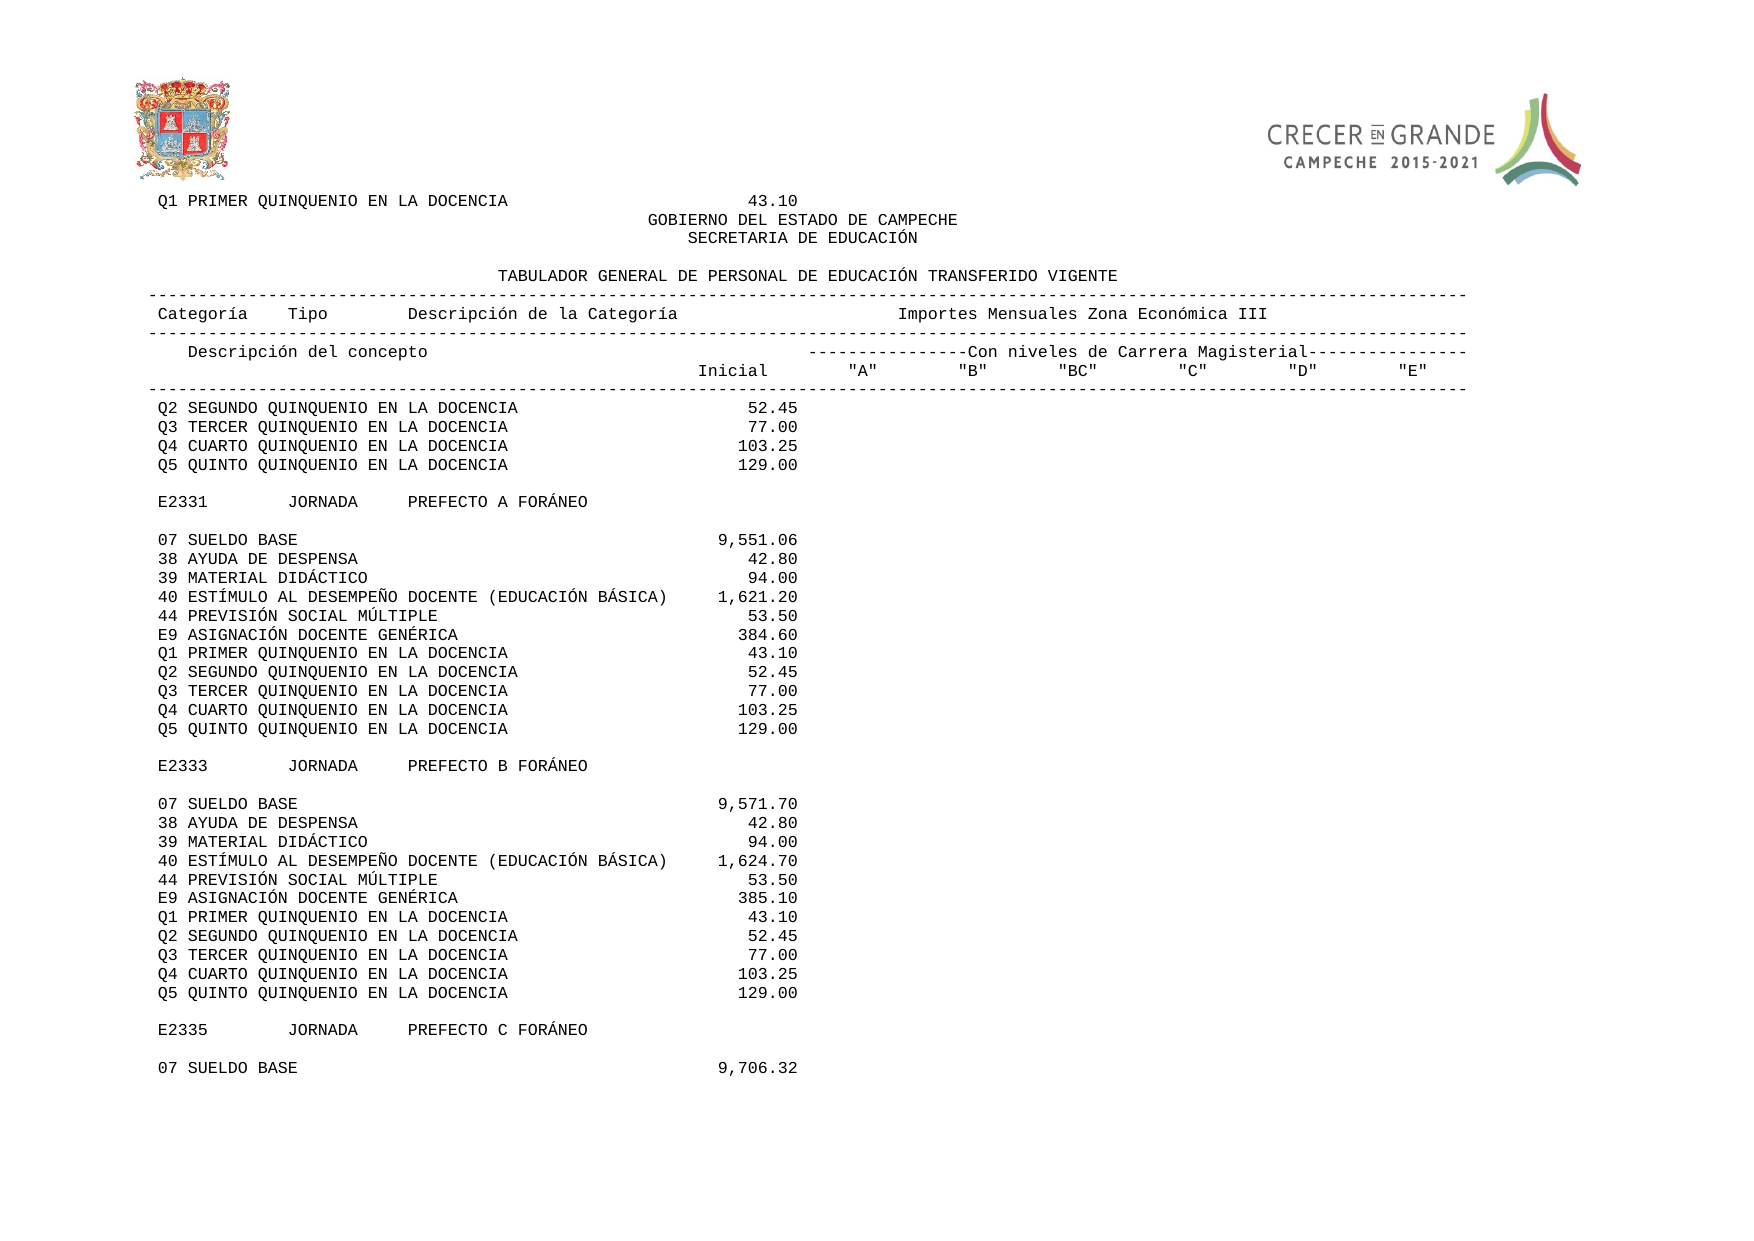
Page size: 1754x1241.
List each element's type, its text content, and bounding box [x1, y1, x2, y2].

text 38 AYUDA DE DESPENSA 42.80 [148, 551, 1606, 569]
text Q2 SEGUNDO QUINQUENIO EN LA DOCENCIA 52.45 [148, 400, 1606, 419]
picture [133, 77, 231, 181]
text 39 MATERIAL DIDÁCTICO 94.00 [148, 833, 1606, 852]
text Q3 TERCER QUINQUENIO EN LA DOCENCIA 77.00 [148, 419, 1606, 437]
text 44 PREVISIÓN SOCIAL MÚLTIPLE 53.50 [148, 871, 1606, 890]
text E9 ASIGNACIÓN DOCENTE GENÉRICA 384.60 [148, 626, 1606, 645]
text ------------------------------------------------------------------------------------------------------------------------------------ [148, 287, 1606, 306]
text Q5 QUINTO QUINQUENIO EN LA DOCENCIA 129.00 [148, 720, 1606, 739]
text 07 SUELDO BASE 9,706.32 [148, 1060, 1606, 1078]
text 40 ESTÍMULO AL DESEMPEÑO DOCENTE (EDUCACIÓN BÁSICA) 1,621.20 [148, 588, 1606, 607]
text ------------------------------------------------------------------------------------------------------------------------------------ [148, 381, 1606, 400]
text Categoría Tipo Descripción de la Categoría Importes Mensuales Zona Económica III [148, 306, 1606, 324]
text 40 ESTÍMULO AL DESEMPEÑO DOCENTE (EDUCACIÓN BÁSICA) 1,624.70 [148, 852, 1606, 871]
text 44 PREVISIÓN SOCIAL MÚLTIPLE 53.50 [148, 607, 1606, 626]
text Q3 TERCER QUINQUENIO EN LA DOCENCIA 77.00 [148, 683, 1606, 701]
text Inicial "A" "B" "BC" "C" "D" "E" [148, 362, 1606, 381]
text E2335 JORNADA PREFECTO C FORÁNEO [148, 1022, 1606, 1041]
text Q3 TERCER QUINQUENIO EN LA DOCENCIA 77.00 [148, 947, 1606, 965]
text 38 AYUDA DE DESPENSA 42.80 [148, 814, 1606, 833]
text SECRETARIA DE EDUCACIÓN [148, 230, 1606, 249]
text Q2 SEGUNDO QUINQUENIO EN LA DOCENCIA 52.45 [148, 928, 1606, 947]
text 07 SUELDO BASE 9,571.70 [148, 796, 1606, 814]
text 07 SUELDO BASE 9,551.06 [148, 532, 1606, 551]
text Q2 SEGUNDO QUINQUENIO EN LA DOCENCIA 52.45 [148, 664, 1606, 683]
text Q5 QUINTO QUINQUENIO EN LA DOCENCIA 129.00 [148, 456, 1606, 475]
text Q4 CUARTO QUINQUENIO EN LA DOCENCIA 103.25 [148, 437, 1606, 456]
text Q1 PRIMER QUINQUENIO EN LA DOCENCIA 43.10 [148, 909, 1606, 928]
text 39 MATERIAL DIDÁCTICO 94.00 [148, 569, 1606, 588]
text Q1 PRIMER QUINQUENIO EN LA DOCENCIA 43.10 GOBIERNO DEL ESTADO DE CAMPECHE [148, 192, 1606, 230]
text Q4 CUARTO QUINQUENIO EN LA DOCENCIA 103.25 [148, 965, 1606, 984]
text Q5 QUINTO QUINQUENIO EN LA DOCENCIA 129.00 [148, 984, 1606, 1003]
text ------------------------------------------------------------------------------------------------------------------------------------ [148, 324, 1606, 343]
text Q4 CUARTO QUINQUENIO EN LA DOCENCIA 103.25 [148, 701, 1606, 720]
text Q1 PRIMER QUINQUENIO EN LA DOCENCIA 43.10 [148, 645, 1606, 664]
picture [1262, 87, 1586, 190]
text Descripción del concepto ----------------Con niveles de Carrera Magisterial---------------- [148, 343, 1606, 362]
text E2331 JORNADA PREFECTO A FORÁNEO [148, 494, 1606, 513]
text E2333 JORNADA PREFECTO B FORÁNEO [148, 758, 1606, 777]
text E9 ASIGNACIÓN DOCENTE GENÉRICA 385.10 [148, 890, 1606, 909]
text TABULADOR GENERAL DE PERSONAL DE EDUCACIÓN TRANSFERIDO VIGENTE [148, 268, 1606, 287]
